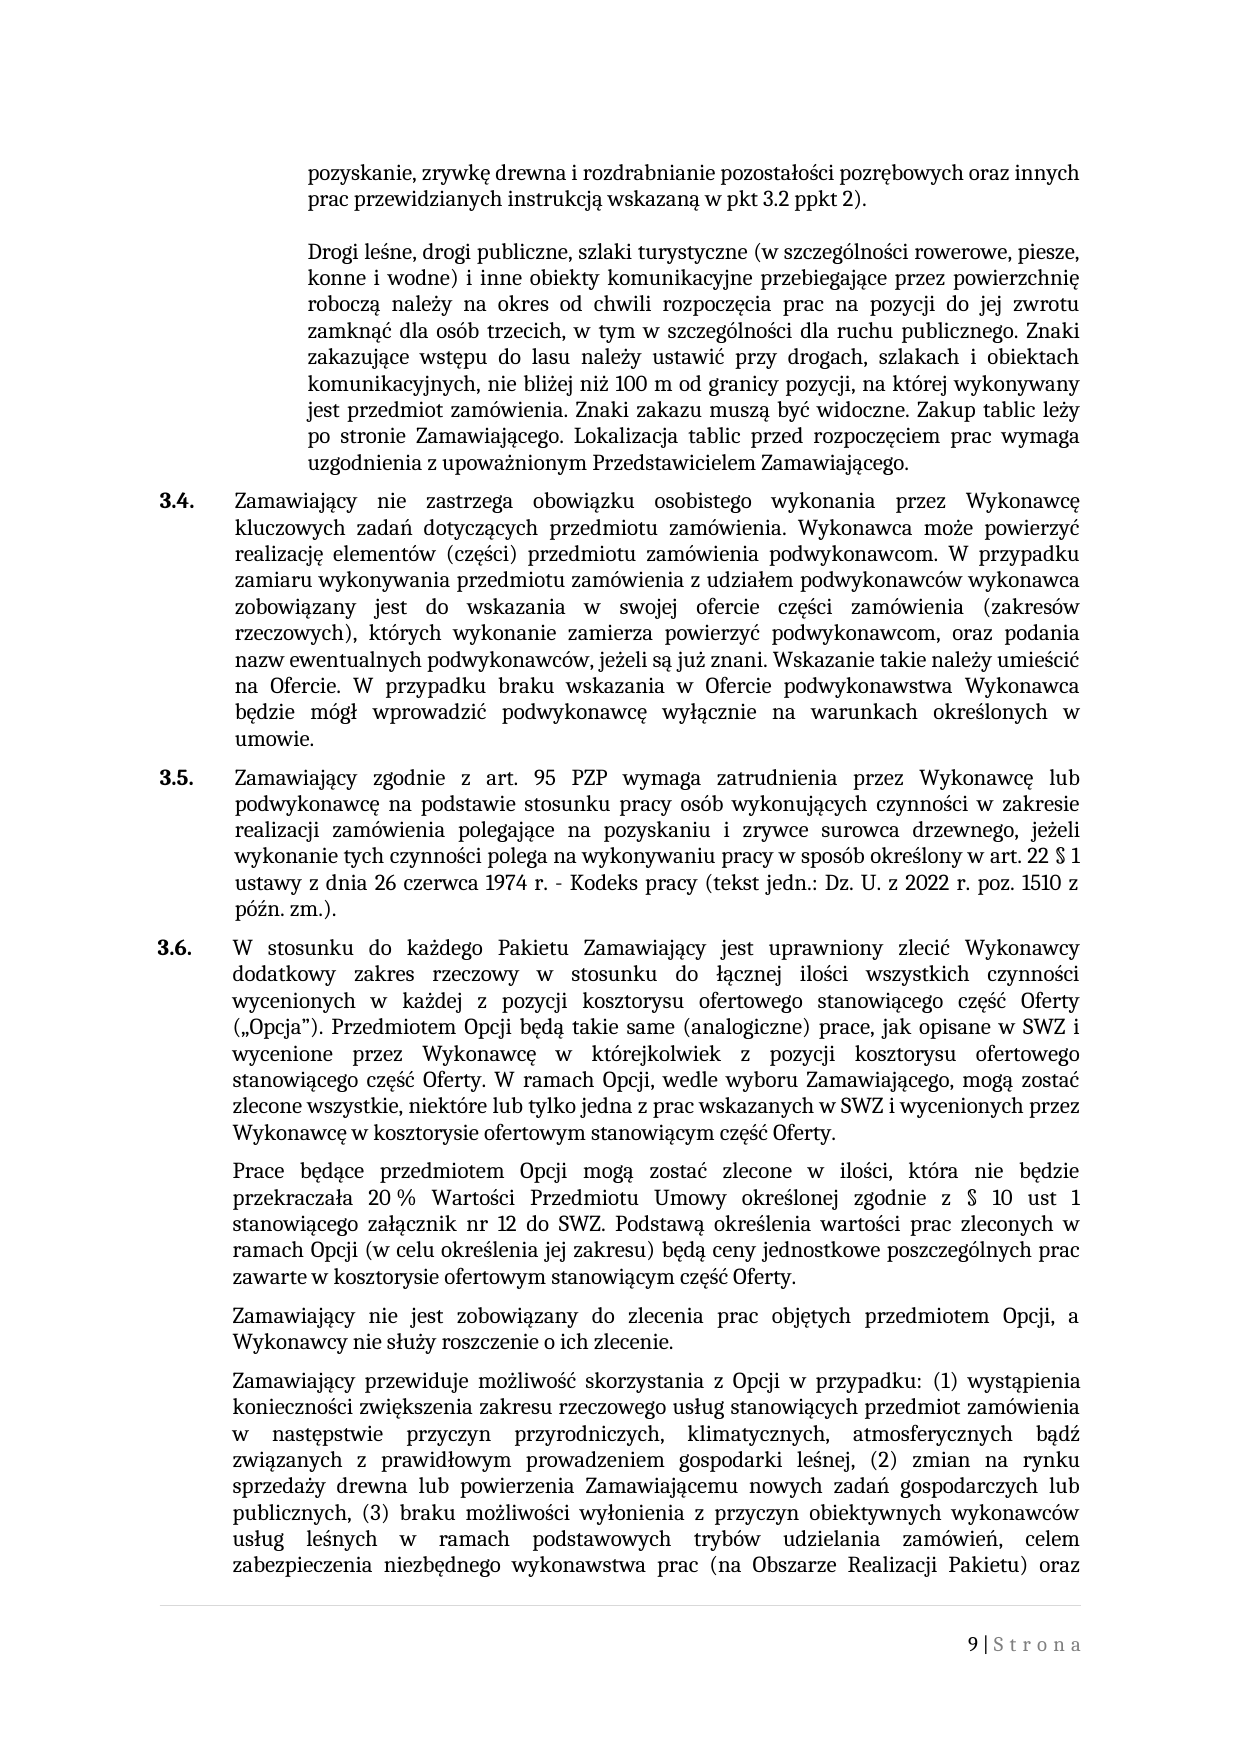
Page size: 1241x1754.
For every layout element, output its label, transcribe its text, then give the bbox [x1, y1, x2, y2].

text Prace będące przedmiotem Opcji mogą zostać zlecone w ilości, która nie będzie przekraczała 20 % Wartości Przedmiotu Umowy określonej zgodnie z § 10 ust 1 stanowiącego załącznik nr 12 do SWZ. Podstawą określenia wartości prac zleconych w ramach Opcji (w celu określenia jej zakresu) będą ceny jednostkowe poszczególnych prac zawarte w kosztorysie ofertowym stanowiącym część Oferty. [232, 1158, 1081, 1290]
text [232, 1368, 1081, 1578]
list W stosunku do każdego Pakietu Zamawiający jest uprawniony zlecić Wykonawcy dodatkowy zakres rzeczowy w stosunku do łącznej ilości wszystkich czynności wycenionych w każdej z pozycji kosztorysu ofertowego stanowiącego część Oferty („Opcja”). Przedmiotem Opcji będą takie same (analogiczne) prace, jak opisane w SWZ i wycenione przez Wykonawcę w którejkolwiek z pozycji kosztorysu ofertowego stanowiącego część Oferty. W ramach Opcji, wedle wyboru Zamawiającego, mogą zostać zlecone wszystkie, niektóre lub tylko jedna z prac wskazanych w SWZ i wycenionych przez Wykonawcę w kosztorysie ofertowym stanowiącym część Oferty. [157, 935, 1081, 1146]
text Zamawiający nie jest zobowiązany do zlecenia prac objętych przedmiotem Opcji, a Wykonawcy nie służy roszczenie o ich zlecenie. [232, 1302, 1081, 1355]
list Zamawiający zgodnie z art. 95 PZP wymaga zatrudnienia przez Wykonawcę lub podwykonawcę na podstawie stosunku pracy osób wykonujących czynności w zakresie realizacji zamówienia polegające na pozyskaniu i zrywce surowca drzewnego, jeżeli wykonanie tych czynności polega na wykonywaniu pracy w sposób określony w art. 22 § 1 ustawy z dnia 26 czerwca 1974 r. - Kodeks pracy (tekst jedn.: Dz. U. z 2022 r. poz. 1510 z późn. zm.). [159, 764, 1081, 922]
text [233, 159, 1081, 476]
list Zamawiający nie zastrzega obowiązku osobistego wykonania przez Wykonawcę kluczowych zadań dotyczących przedmiotu zamówienia. Wykonawca może powierzyć realizację elementów (części) przedmiotu zamówienia podwykonawcom. W przypadku zamiaru wykonywania przedmiotu zamówienia z udziałem podwykonawców wykonawca zobowiązany jest do wskazania w swojej ofercie części zamówienia (zakresów rzeczowych), których wykonanie zamierza powierzyć podwykonawcom, oraz podania nazw ewentualnych podwykonawców, jeżeli są już znani. Wskazanie takie należy umieścić na Ofercie. W przypadku braku wskazania w Ofercie podwykonawstwa Wykonawca będzie mógł wprowadzić podwykonawcę wyłącznie na warunkach określonych w umowie. [159, 488, 1081, 752]
